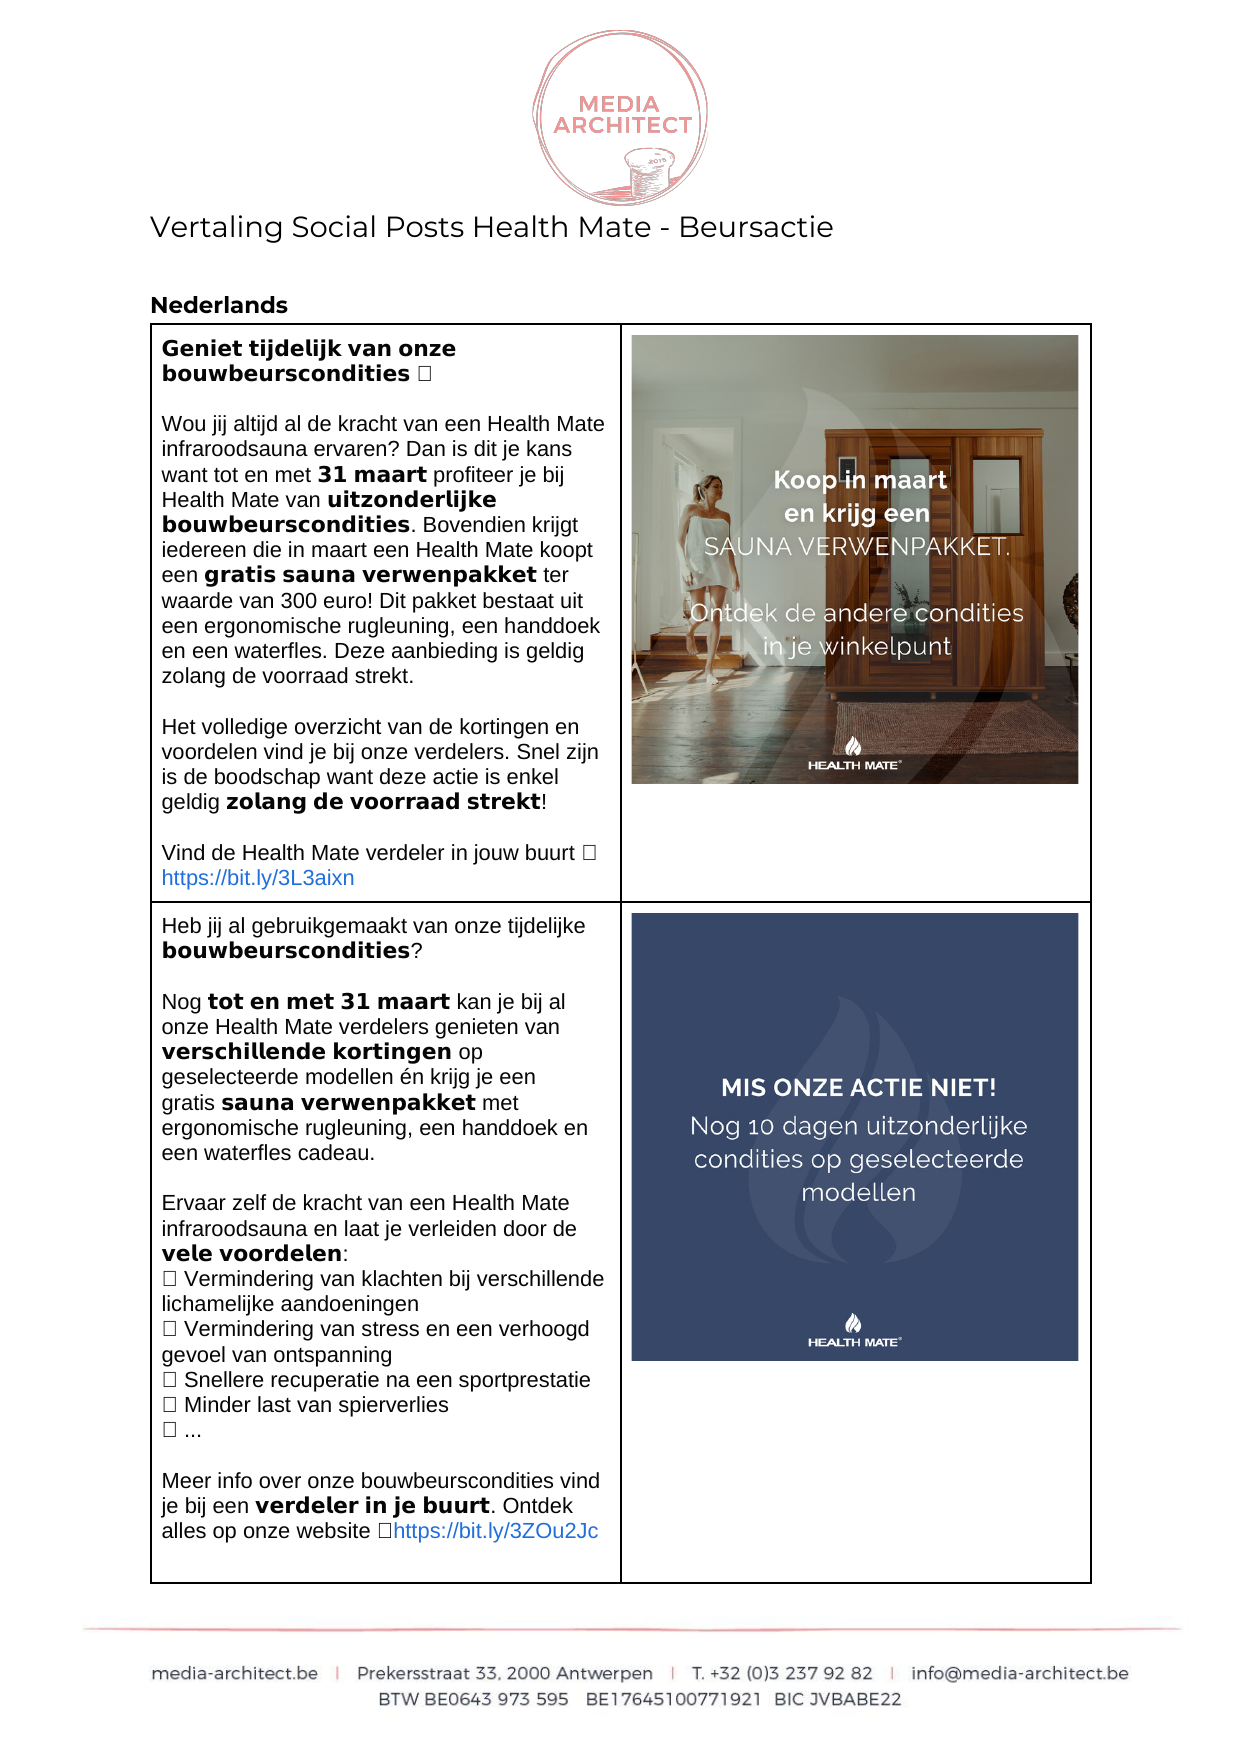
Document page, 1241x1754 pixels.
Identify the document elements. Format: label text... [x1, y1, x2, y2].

picture [631, 913, 1079, 1361]
picture [0, 1616, 1241, 1751]
table_header 𝗚𝗲𝗻𝗶𝗲𝘁 𝘁𝗶𝗷𝗱𝗲𝗹𝗶𝗷𝗸 𝘃𝗮𝗻 𝗼𝗻𝘇𝗲 𝗯𝗼𝘂𝘄𝗯𝗲𝘂𝗿𝘀𝗰𝗼𝗻𝗱𝗶𝘁𝗶𝗲𝘀 🤩 Wou jij altijd al de kracht van een Health Mate infraroodsauna ervaren? Dan is dit je kans want tot en met 𝟯𝟭 𝗺𝗮𝗮𝗿𝘁 profiteer je bij Health Mate van 𝘂𝗶𝘁𝘇𝗼𝗻𝗱𝗲𝗿𝗹𝗶𝗷𝗸𝗲 𝗯𝗼𝘂𝘄𝗯𝗲𝘂𝗿𝘀𝗰𝗼𝗻𝗱𝗶𝘁𝗶𝗲𝘀. Bovendien krijgt iedereen die in maart een Health Mate koopt een 𝗴𝗿𝗮𝘁𝗶𝘀 𝘀𝗮𝘂𝗻𝗮 𝘃𝗲𝗿𝘄𝗲𝗻𝗽𝗮𝗸𝗸𝗲𝘁 ter waarde van 300 euro! Dit pakket bestaat uit een ergonomische rugleuning, een handdoek en een waterfles. Deze aanbieding is geldig zolang de voorraad strekt. Het volledige overzicht van de kortingen en voordelen vind je bij onze verdelers. Snel zijn is de boodschap want deze actie is enkel geldig 𝘇𝗼𝗹𝗮𝗻𝗴 𝗱𝗲 𝘃𝗼𝗼𝗿𝗿𝗮𝗮𝗱 𝘀𝘁𝗿𝗲𝗸𝘁! Vind de Health Mate verdeler in jouw buurt 🔗 https://bit.ly/3L3aixn [152, 325, 620, 901]
text Vertaling Social Posts Health Mate - Beursactie [150, 209, 1090, 245]
picture [532, 30, 708, 206]
picture [631, 335, 1079, 784]
table_header [622, 325, 1090, 901]
table_cell [622, 903, 1090, 1582]
text Nederlands [150, 291, 1090, 319]
